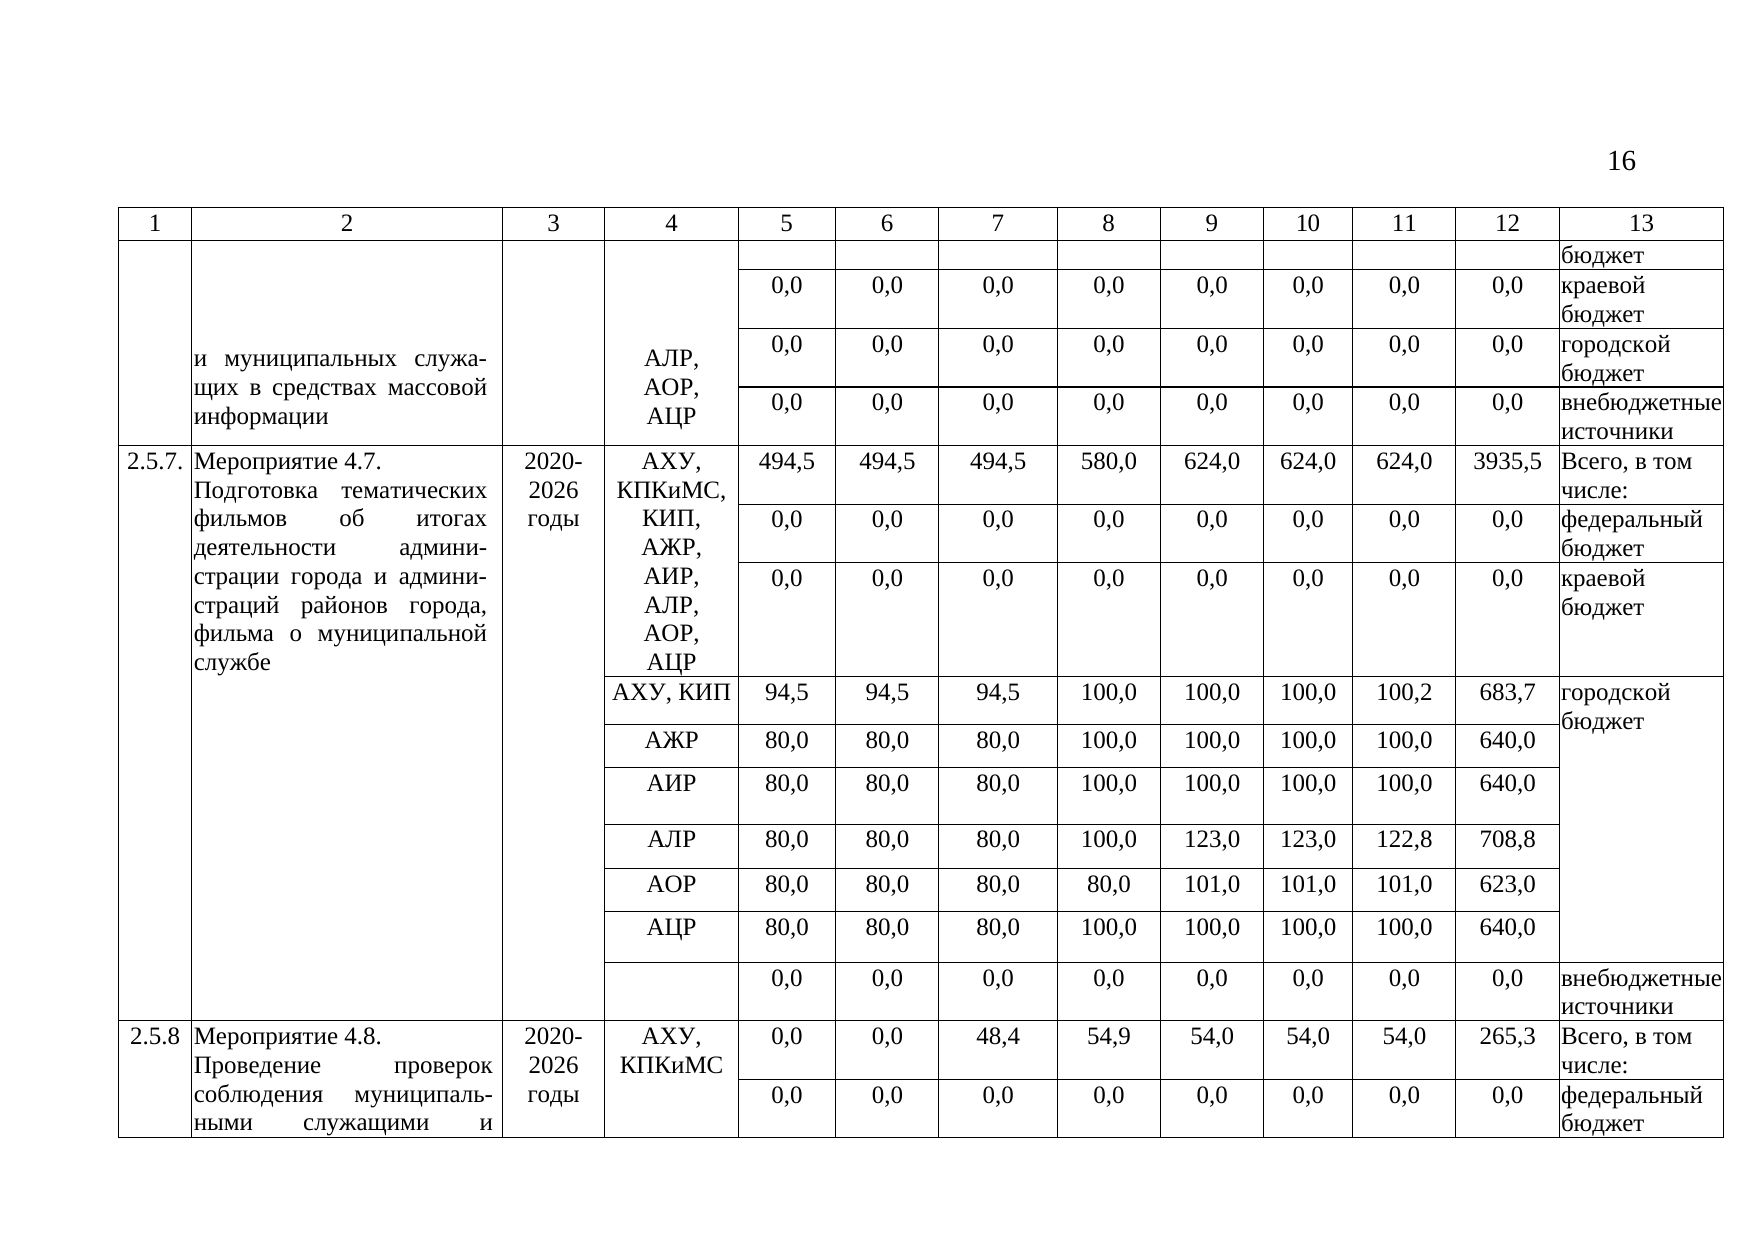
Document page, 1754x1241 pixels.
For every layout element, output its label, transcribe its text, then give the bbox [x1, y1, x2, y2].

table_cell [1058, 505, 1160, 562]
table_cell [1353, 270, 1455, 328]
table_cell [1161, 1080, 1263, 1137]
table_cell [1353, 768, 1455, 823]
table_header 12 [1456, 208, 1559, 239]
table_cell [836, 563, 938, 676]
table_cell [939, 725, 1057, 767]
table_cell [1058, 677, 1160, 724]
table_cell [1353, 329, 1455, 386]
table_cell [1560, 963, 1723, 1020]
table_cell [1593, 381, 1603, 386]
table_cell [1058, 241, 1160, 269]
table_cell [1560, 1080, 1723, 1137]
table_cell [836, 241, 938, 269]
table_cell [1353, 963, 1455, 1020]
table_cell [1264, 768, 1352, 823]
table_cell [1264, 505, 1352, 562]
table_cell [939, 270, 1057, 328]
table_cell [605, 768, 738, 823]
table_header 9 [1161, 208, 1263, 239]
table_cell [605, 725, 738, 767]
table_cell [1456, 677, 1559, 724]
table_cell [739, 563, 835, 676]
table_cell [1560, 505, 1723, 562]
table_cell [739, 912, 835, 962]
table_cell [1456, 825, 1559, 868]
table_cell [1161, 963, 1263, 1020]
table_header 8 [1058, 208, 1160, 239]
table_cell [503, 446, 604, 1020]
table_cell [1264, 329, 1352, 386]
table_header 6 [836, 208, 938, 239]
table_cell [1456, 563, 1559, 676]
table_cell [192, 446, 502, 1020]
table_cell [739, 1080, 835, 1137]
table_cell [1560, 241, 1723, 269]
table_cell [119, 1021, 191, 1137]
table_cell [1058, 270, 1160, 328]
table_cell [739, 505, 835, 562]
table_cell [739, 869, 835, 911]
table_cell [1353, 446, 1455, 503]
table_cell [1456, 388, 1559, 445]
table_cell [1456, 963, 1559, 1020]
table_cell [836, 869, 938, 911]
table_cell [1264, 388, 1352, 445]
table_header 10 [1264, 208, 1352, 239]
table_header 3 [503, 208, 604, 239]
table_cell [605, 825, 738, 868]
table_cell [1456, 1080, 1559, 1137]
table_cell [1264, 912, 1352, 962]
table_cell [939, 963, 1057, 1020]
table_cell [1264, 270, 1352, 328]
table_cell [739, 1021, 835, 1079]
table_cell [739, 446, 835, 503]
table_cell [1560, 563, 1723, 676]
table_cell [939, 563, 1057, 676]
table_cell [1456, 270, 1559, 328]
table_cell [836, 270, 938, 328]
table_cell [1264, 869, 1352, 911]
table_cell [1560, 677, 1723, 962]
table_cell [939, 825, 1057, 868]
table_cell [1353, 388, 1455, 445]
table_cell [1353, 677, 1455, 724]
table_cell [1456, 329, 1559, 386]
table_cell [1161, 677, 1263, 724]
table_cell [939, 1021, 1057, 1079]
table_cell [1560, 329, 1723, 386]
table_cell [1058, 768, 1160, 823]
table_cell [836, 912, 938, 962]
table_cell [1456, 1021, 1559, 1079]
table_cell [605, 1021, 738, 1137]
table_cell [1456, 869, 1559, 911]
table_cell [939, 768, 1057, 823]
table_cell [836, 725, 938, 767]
table_header 5 [739, 208, 835, 239]
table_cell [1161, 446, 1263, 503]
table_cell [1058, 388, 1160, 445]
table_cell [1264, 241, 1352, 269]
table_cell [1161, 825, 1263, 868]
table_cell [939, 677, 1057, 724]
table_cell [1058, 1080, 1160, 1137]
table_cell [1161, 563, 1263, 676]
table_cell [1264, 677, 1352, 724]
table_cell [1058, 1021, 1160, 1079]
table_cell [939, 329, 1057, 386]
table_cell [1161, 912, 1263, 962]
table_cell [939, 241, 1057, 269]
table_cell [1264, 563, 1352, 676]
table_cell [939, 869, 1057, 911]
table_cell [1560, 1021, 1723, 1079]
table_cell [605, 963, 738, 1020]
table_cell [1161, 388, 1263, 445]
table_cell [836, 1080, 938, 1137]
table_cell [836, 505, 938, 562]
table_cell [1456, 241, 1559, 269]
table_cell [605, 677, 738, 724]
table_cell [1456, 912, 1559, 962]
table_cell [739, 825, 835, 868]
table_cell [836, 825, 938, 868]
table_header 4 [605, 208, 738, 239]
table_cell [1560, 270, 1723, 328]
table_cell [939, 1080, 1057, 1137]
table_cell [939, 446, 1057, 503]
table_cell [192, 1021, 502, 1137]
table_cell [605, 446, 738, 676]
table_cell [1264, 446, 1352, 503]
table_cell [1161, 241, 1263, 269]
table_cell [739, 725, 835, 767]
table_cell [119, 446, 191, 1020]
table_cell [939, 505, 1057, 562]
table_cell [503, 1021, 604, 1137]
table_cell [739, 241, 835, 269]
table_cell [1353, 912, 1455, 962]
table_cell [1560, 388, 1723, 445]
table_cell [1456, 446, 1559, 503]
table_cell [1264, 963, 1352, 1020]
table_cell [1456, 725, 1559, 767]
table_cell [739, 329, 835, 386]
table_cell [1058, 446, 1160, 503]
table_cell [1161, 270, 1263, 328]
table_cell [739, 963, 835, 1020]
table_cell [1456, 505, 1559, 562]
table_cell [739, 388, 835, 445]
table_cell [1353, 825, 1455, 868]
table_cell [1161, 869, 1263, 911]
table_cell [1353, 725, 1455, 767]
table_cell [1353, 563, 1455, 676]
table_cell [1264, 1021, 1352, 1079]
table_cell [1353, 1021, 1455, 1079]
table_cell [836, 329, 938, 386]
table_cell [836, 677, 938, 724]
table_header 2 [192, 208, 502, 239]
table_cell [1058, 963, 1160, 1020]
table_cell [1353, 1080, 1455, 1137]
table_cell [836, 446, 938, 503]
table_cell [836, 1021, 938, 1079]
table_header 13 [1560, 208, 1723, 239]
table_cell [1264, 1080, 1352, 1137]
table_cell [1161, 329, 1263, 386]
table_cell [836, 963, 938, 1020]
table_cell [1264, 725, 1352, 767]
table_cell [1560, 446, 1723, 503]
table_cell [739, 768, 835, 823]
table_header 7 [939, 208, 1057, 239]
table_header 1 [119, 208, 191, 239]
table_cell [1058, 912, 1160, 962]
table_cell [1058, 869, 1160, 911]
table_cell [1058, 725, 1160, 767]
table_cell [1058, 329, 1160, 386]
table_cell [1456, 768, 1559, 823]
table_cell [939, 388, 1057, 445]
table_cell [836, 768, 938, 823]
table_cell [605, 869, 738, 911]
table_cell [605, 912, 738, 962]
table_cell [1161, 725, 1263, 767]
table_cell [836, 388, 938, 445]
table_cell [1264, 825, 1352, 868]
table_header 11 [1353, 208, 1455, 239]
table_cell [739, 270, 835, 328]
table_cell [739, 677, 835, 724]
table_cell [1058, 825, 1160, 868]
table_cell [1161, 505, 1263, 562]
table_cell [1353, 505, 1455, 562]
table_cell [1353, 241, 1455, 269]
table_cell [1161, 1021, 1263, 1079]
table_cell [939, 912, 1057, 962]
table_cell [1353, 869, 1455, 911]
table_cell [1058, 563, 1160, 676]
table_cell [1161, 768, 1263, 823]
